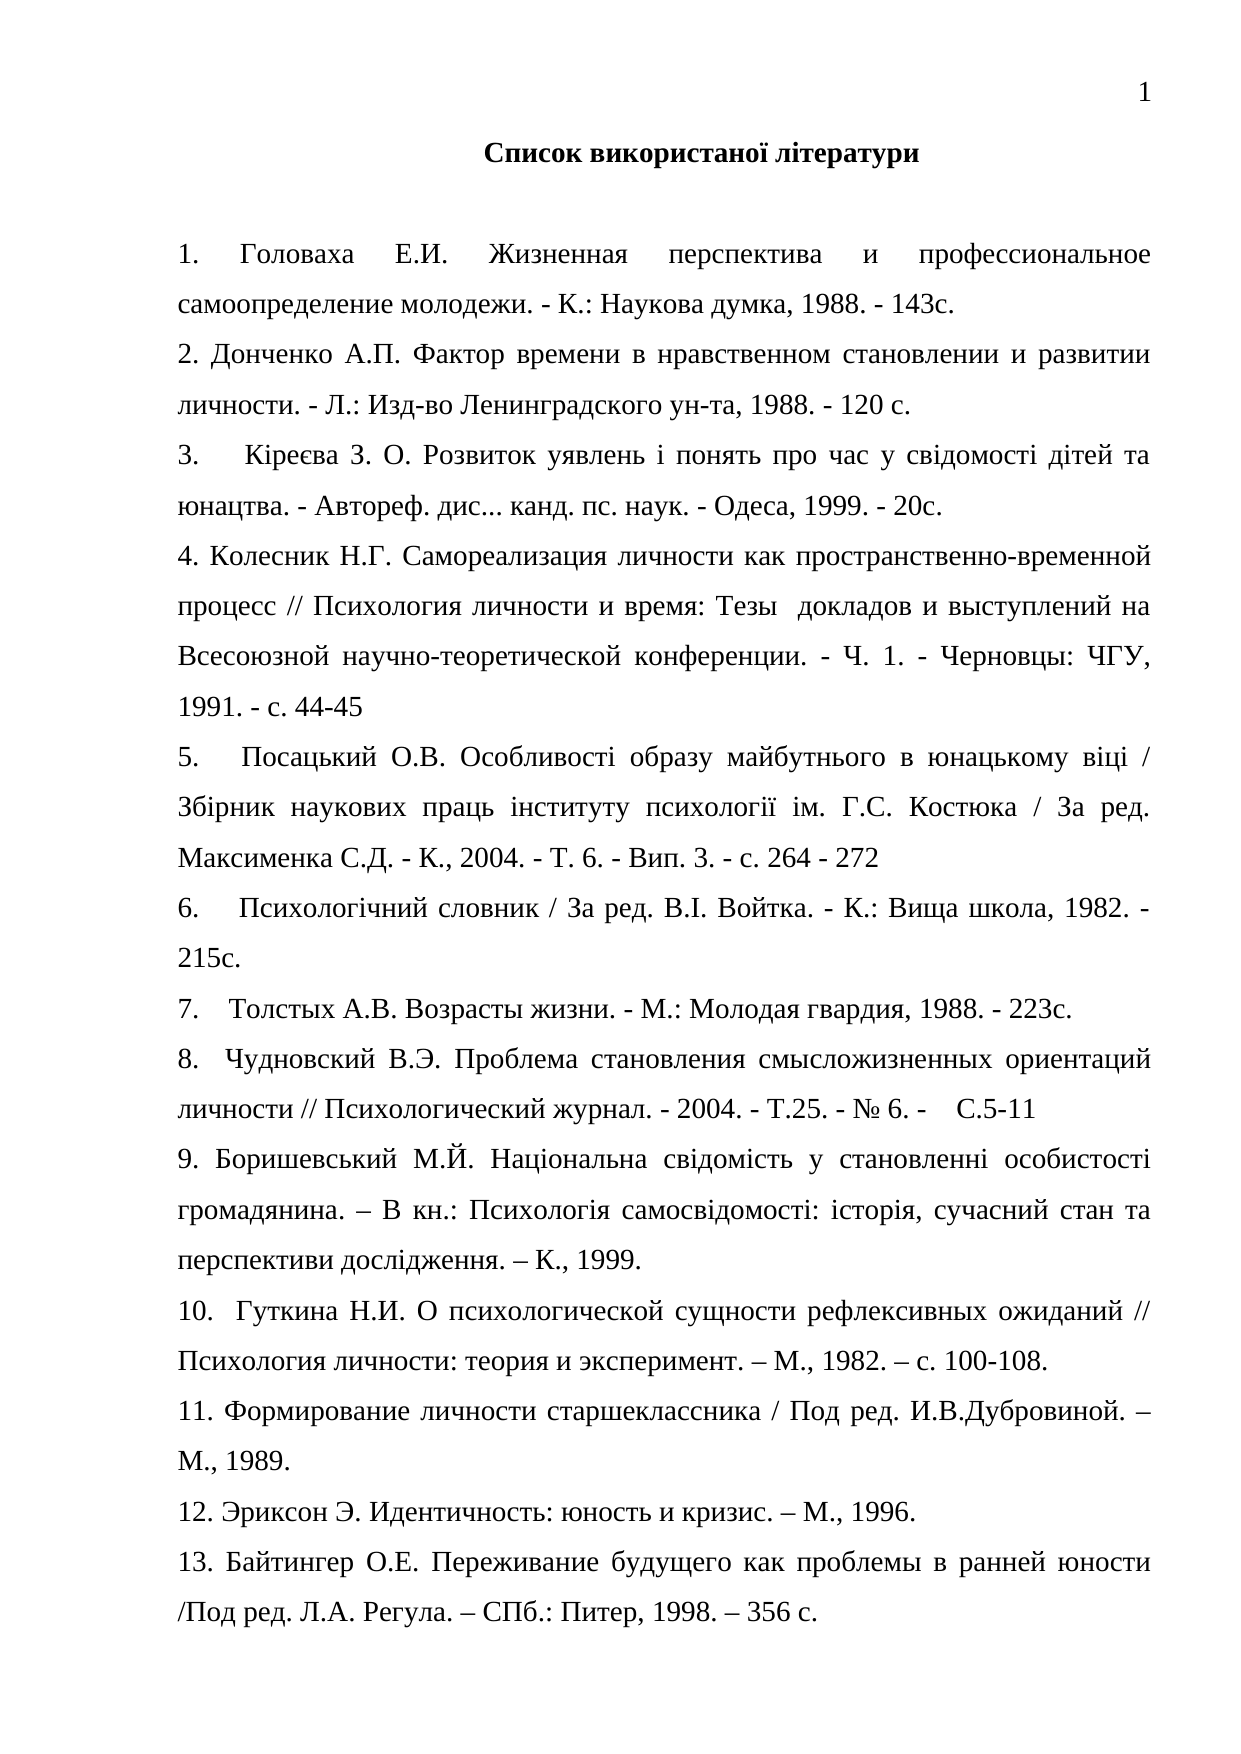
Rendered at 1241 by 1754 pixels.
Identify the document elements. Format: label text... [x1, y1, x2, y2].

text Список використаної літератури [177, 135, 1152, 169]
text 7. Толстых А.В. Возрасты жизни. - М.: Молодая гвардия, 1988. - 223с. [177, 991, 1152, 1024]
text 1. Головаха Е.И. Жизненная перспектива и профессиональное самоопределение молодежи. - К.: Наукова думка, 1988. - 143с. [177, 236, 1152, 320]
text 12. Эриксон Э. Идентичность: юность и кризис. – М., 1996. [177, 1494, 1152, 1527]
text 11. Формирование личности старшеклассника / Под ред. И.В.Дубровиной. – М., 1989. [177, 1393, 1152, 1477]
text 4. Колесник Н.Г. Самореализация личности как пространственно-временной процесс // Психология личности и время: Тезы докладов и выступлений на Всесоюзной научно-теоретической конференции. - Ч. 1. - Черновцы: ЧГУ, 1991. - с. 44-45 [177, 538, 1152, 722]
text 2. Донченко А.П. Фактор времени в нравственном становлении и развитии личности. - Л.: Изд-во Ленинградского ун-та, 1988. - 120 с. [177, 337, 1152, 421]
text 13. Байтингер О.Е. Переживание будущего как проблемы в ранней юности /Под ред. Л.А. Регула. – СПб.: Питер, 1998. – 356 с. [177, 1544, 1152, 1628]
text 3. Кіреєва З. О. Розвиток уявлень і понять про час у свідомості дітей та юнацтва. - Автореф. дис... канд. пс. наук. - Одеса, 1999. - 20с. [177, 437, 1152, 521]
text 5. Посацький О.В. Особливості образу майбутнього в юнацькому віці / Збірник наукових праць інституту психології ім. Г.С. Костюка / За ред. Максименка С.Д. - К., 2004. - Т. 6. - Вип. 3. - с. 264 - 272 [177, 739, 1152, 873]
text 8. Чудновский В.Э. Проблема становления смысложизненных ориентаций личности // Психологический журнал. - 2004. - Т.25. - № 6. - С.5-11 [177, 1041, 1152, 1125]
text 10. Гуткина Н.И. О психологической сущности рефлексивных ожиданий // Психология личности: теория и эксперимент. – М., 1982. – с. 100-108. [177, 1293, 1152, 1376]
text 6. Психологічний словник / За ред. В.І. Войтка. - К.: Вища школа, 1982. - 215с. [177, 890, 1152, 974]
text 9. Боришевський М.Й. Національна свідомість у становленні особистості громадянина. – В кн.: Психологія самосвідомості: історія, сучасний стан та перспективи дослідження. – К., 1999. [177, 1142, 1152, 1276]
